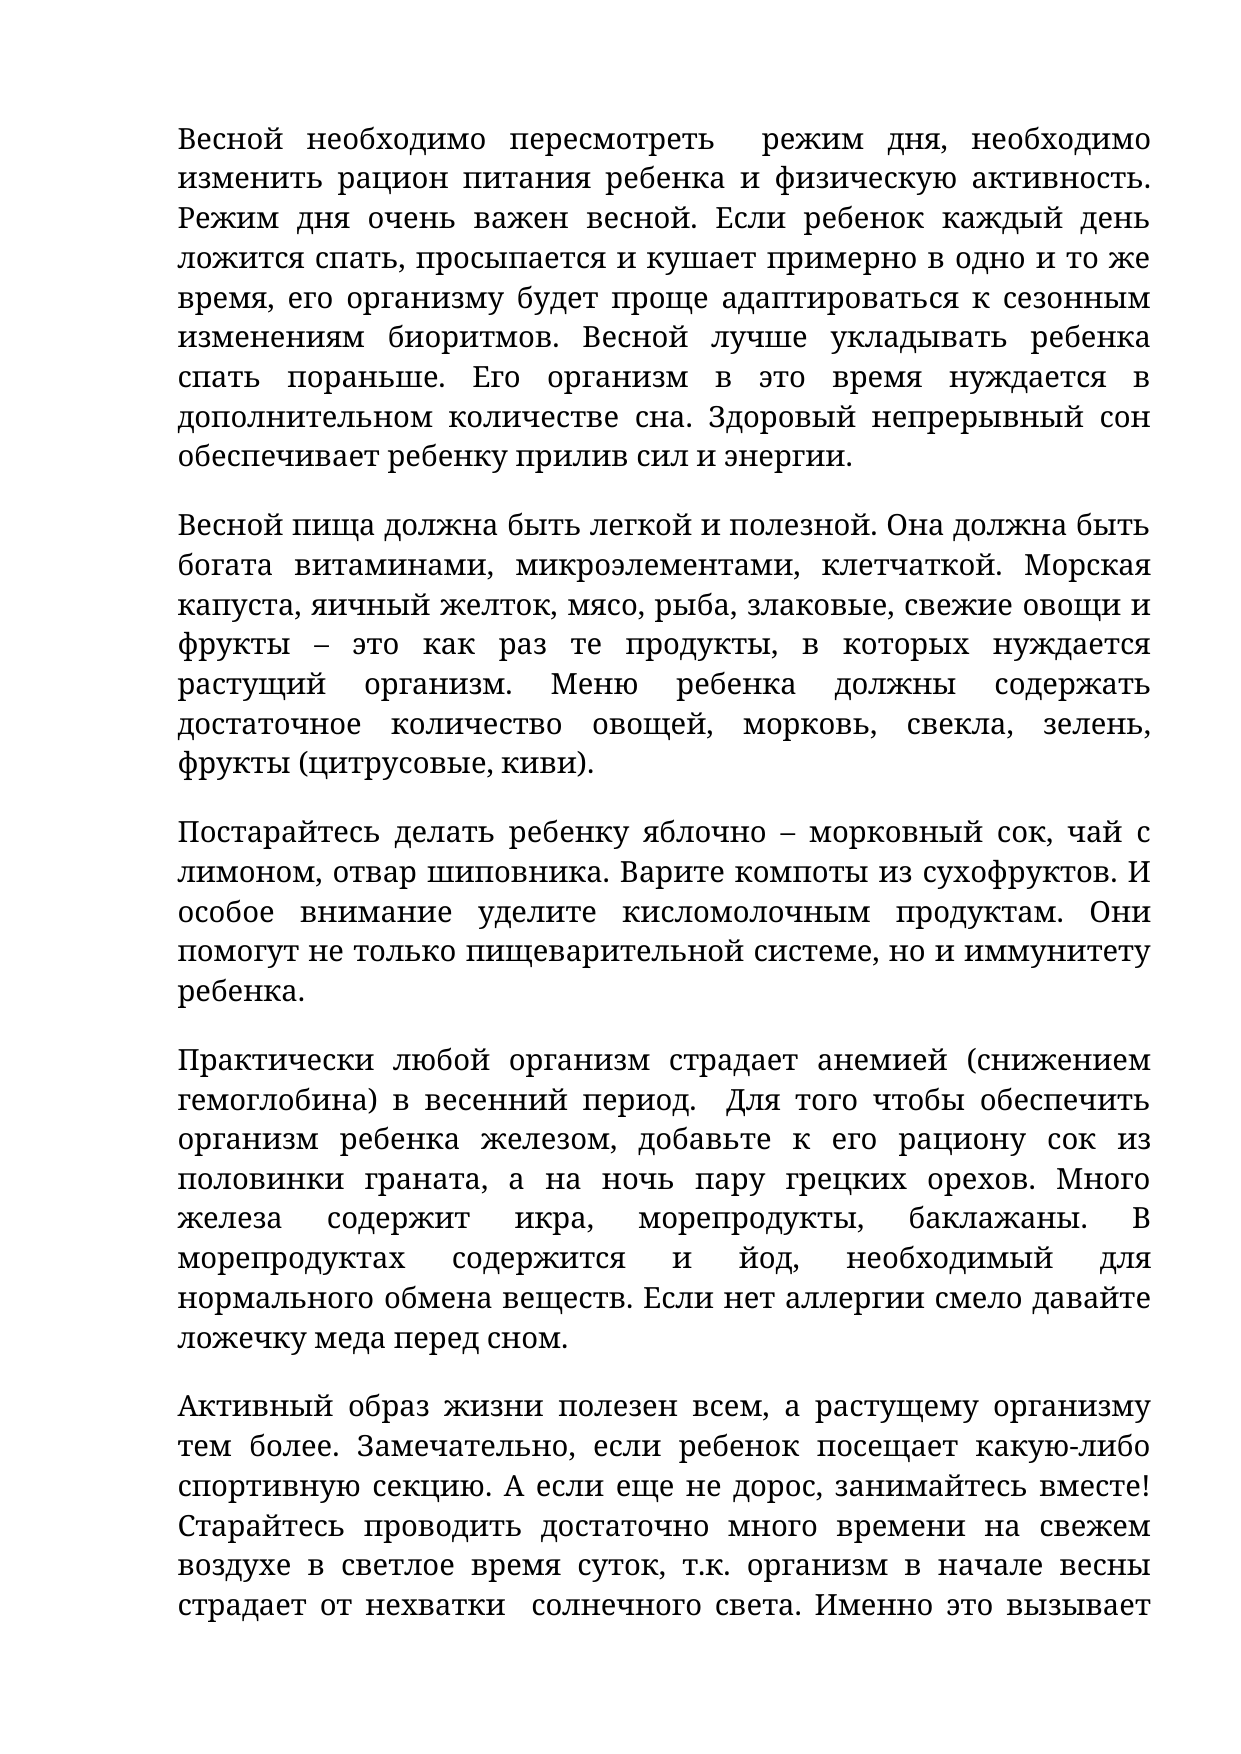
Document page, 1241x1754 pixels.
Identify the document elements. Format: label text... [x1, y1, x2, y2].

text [177, 1386, 1152, 1624]
text Постарайтесь делать ребенку яблочно – морковный сок, чай с лимоном, отвар шиповника. Варите компоты из сухофруктов. И особое внимание уделите кисломолочным продуктам. Они помогут не только пищеварительной системе, но и иммунитету ребенка. [177, 811, 1152, 1010]
text Весной пища должна быть легкой и полезной. Она должна быть богата витаминами, микроэлементами, клетчаткой. Морская капуста, яичный желток, мясо, рыба, злаковые, свежие овощи и фрукты – это как раз те продукты, в которых нуждается растущий организм. Меню ребенка должны содержать достаточное количество овощей, морковь, свекла, зелень, фрукты (цитрусовые, киви). [177, 504, 1152, 782]
text Практически любой организм страдает анемией (снижением гемоглобина) в весенний период. Для того чтобы обеспечить организм ребенка железом, добавьте к его рациону сок из половинки граната, а на ночь пару грецких орехов. Много железа содержит икра, морепродукты, баклажаны. В морепродуктах содержится и йод, необходимый для нормального обмена веществ. Если нет аллергии смело давайте ложечку меда перед сном. [177, 1039, 1152, 1357]
text Весной необходимо пересмотреть режим дня, необходимо изменить рацион питания ребенка и физическую активность. Режим дня очень важен весной. Если ребенок каждый день ложится спать, просыпается и кушает примерно в одно и то же время, его организму будет проще адаптироваться к сезонным изменениям биоритмов. Весной лучше укладывать ребенка спать пораньше. Его организм в это время нуждается в дополнительном количестве сна. Здоровый непрерывный сон обеспечивает ребенку прилив сил и энергии. [177, 118, 1152, 475]
